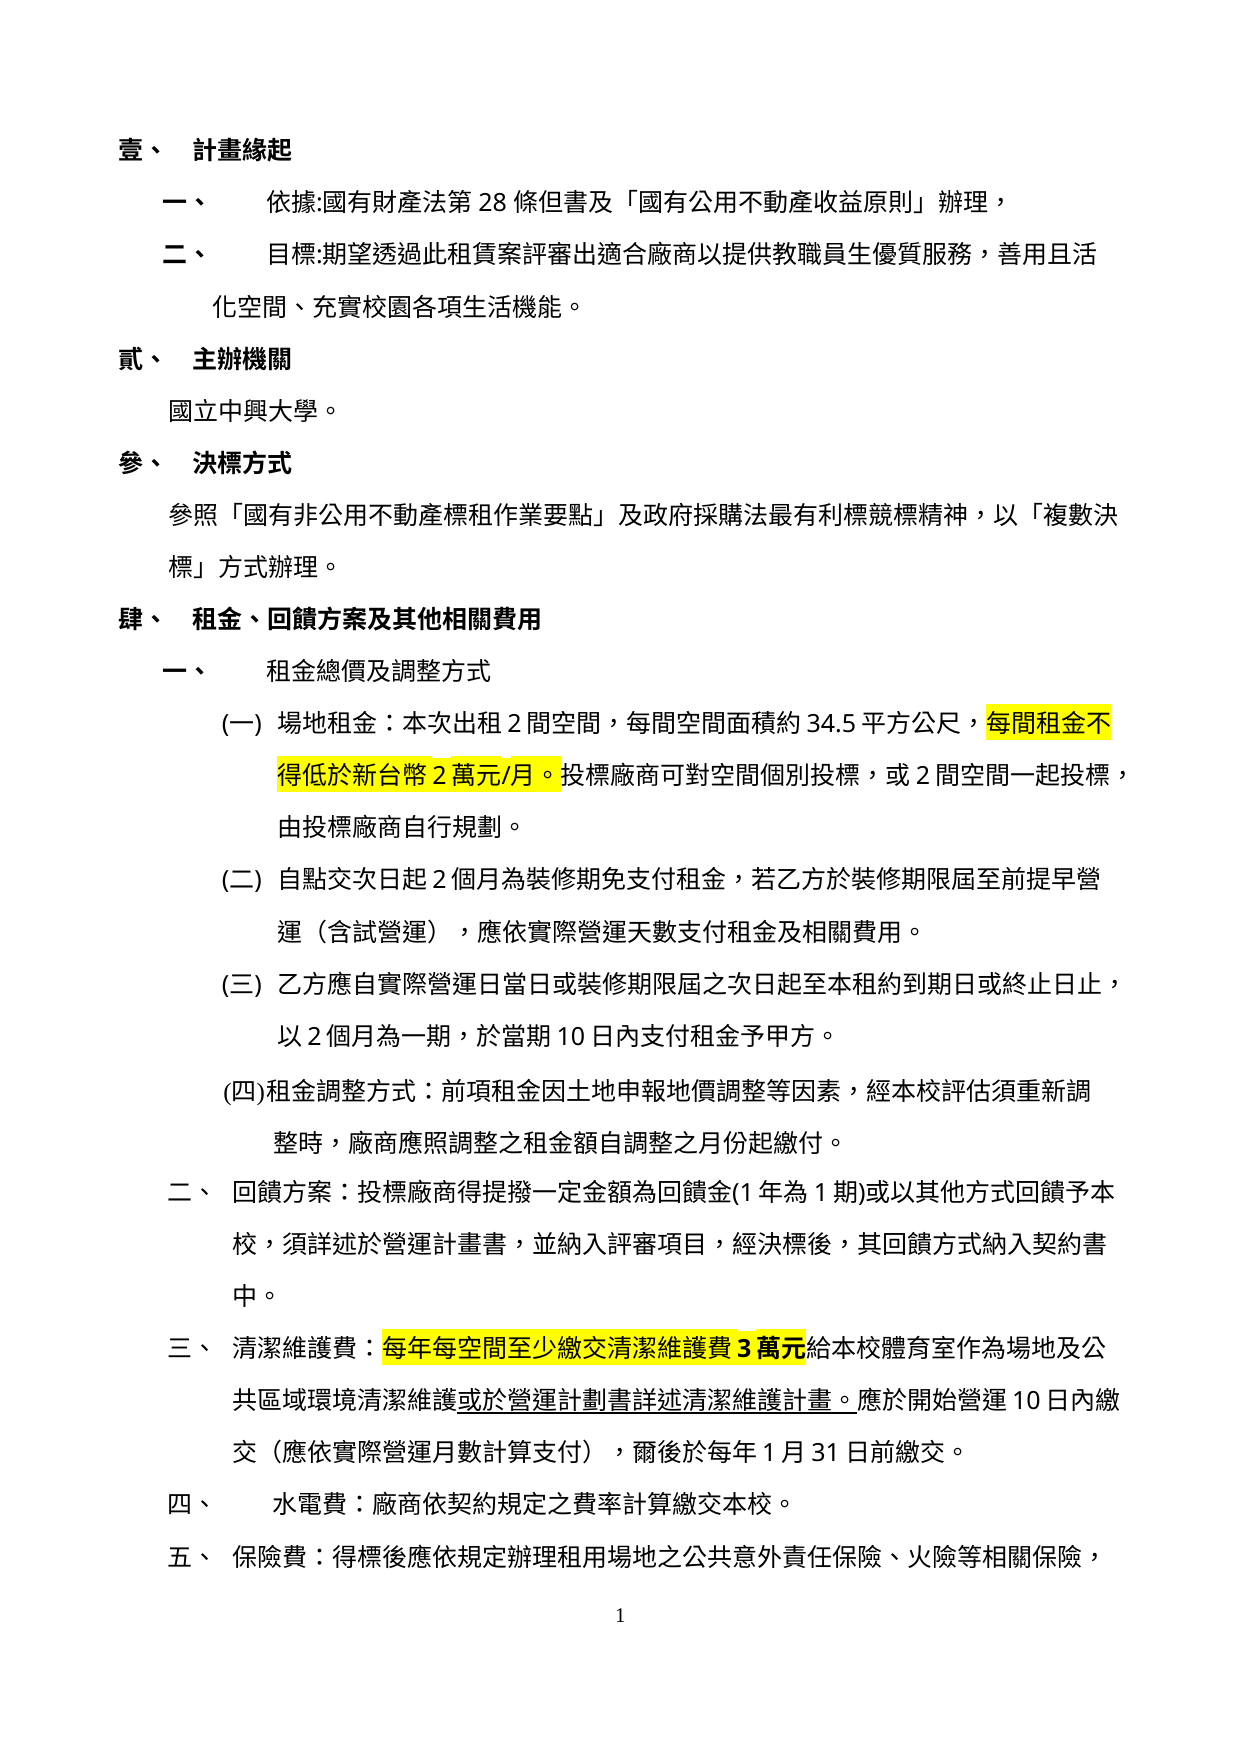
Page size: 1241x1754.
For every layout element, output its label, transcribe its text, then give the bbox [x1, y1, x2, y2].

list 租金調整方式：前項租金因土地申報地價調整等因素，經本校評估須重新調 [168, 1056, 1122, 1108]
list 自點交次日起2個月為裝修期免支付租金，若乙方於裝修期限屆至前提早營運（含試營運），應依實際營運天數支付租金及相關費用。 [222, 847, 1122, 951]
list 主辦機關 [118, 326, 1122, 378]
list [168, 1524, 1122, 1576]
list 清潔維護費：每年每空間至少繳交清潔維護費3萬元給本校體育室作為場地及公共區域環境清潔維護或於營運計劃書詳述清潔維護計畫。應於開始營運10日內繳交（應依實際營運月數計算支付），爾後於每年1月31日前繳交。 [168, 1316, 1122, 1472]
list 依據:國有財產法第 28 條但書及「國有公用不動產收益原則」辦理， [162, 170, 1122, 222]
list 計畫緣起 [118, 118, 1122, 170]
list 場地租金：本次出租2間空間，每間空間面積約34.5平方公尺，每間租金不得低於新台幣2萬元/月。投標廠商可對空間個別投標，或2間空間一起投標，由投標廠商自行規劃。 [222, 691, 1122, 847]
list 整時，廠商應照調整之租金額自調整之月份起繳付。 [223, 1108, 1122, 1160]
list 決標方式 [118, 431, 1122, 483]
list 租金總價及調整方式 [162, 639, 1122, 691]
list 水電費：廠商依契約規定之費率計算繳交本校。 [168, 1472, 1122, 1524]
list 國立中興大學。 [168, 378, 1122, 431]
list 參照「國有非公用不動產標租作業要點」及政府採購法最有利標競標精神，以「複數決標」方式辦理。 [168, 483, 1122, 587]
list 租金、回饋方案及其他相關費用 [118, 587, 1122, 639]
list 回饋方案：投標廠商得提撥一定金額為回饋金(1年為1期)或以其他方式回饋予本校，須詳述於營運計畫書，並納入評審項目，經決標後，其回饋方式納入契約書中。 [168, 1160, 1122, 1316]
list 目標:期望透過此租賃案評審出適合廠商以提供教職員生優質服務，善用且活化空間、充實校園各項生活機能。 [162, 222, 1122, 326]
list 乙方應自實際營運日當日或裝修期限屆之次日起至本租約到期日或終止日止，以2個月為一期，於當期10日內支付租金予甲方。 [222, 951, 1122, 1056]
